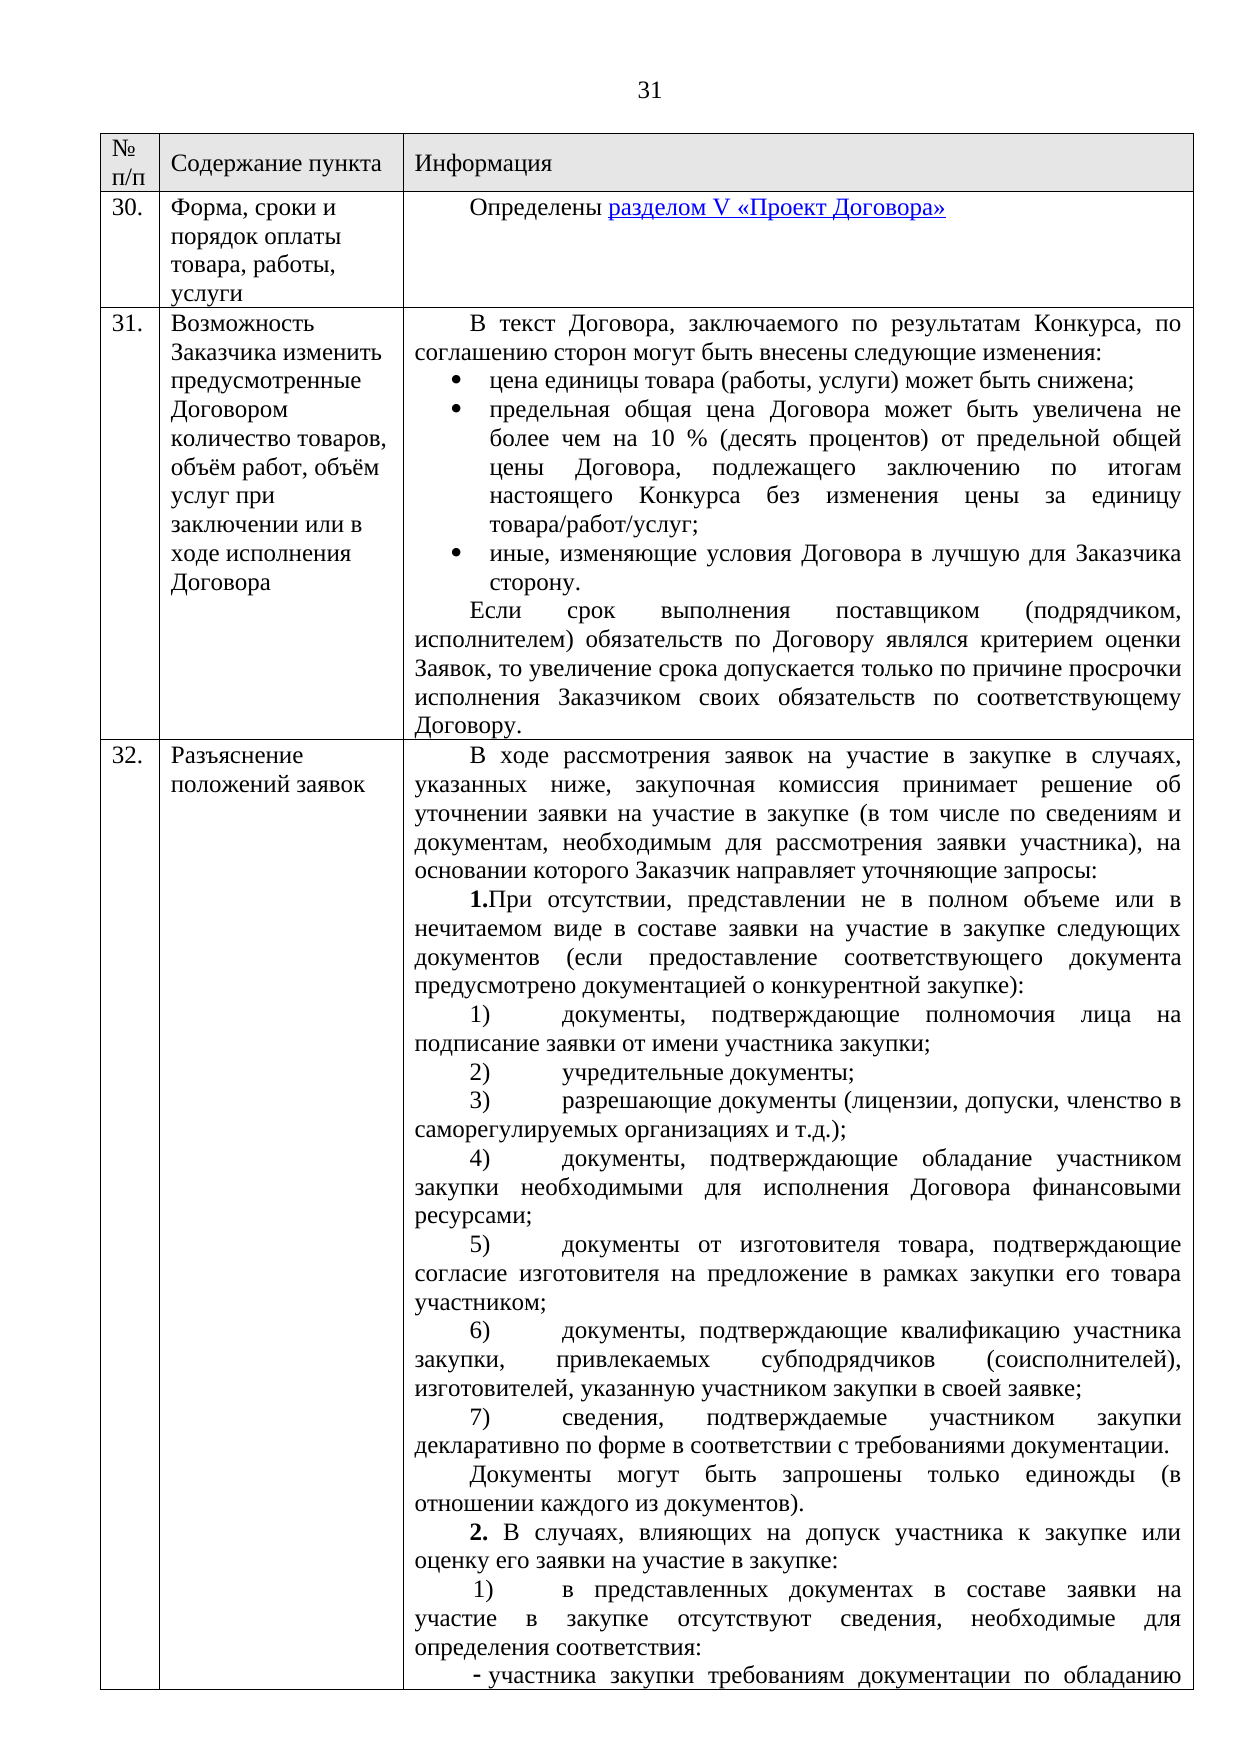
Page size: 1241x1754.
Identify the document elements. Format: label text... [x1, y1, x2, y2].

table_cell В текст Договора, заключаемого по результатам Конкурса, по соглашению сторон могут быть внесены следующие изменения: цена единицы товара (работы, услуги) может быть снижена; предельная общая цена Договора может быть увеличена не более чем на 10 % (десять процентов) от предельной общей цены Договора, подлежащего заключению по итогам настоящего Конкурса без изменения цены за единицу товара/работ/услуг; иные, изменяющие условия Договора в лучшую для Заказчика сторону. Если срок выполнения поставщиком (подрядчиком, исполнителем) обязательств по Договору являлся критерием оценки Заявок, то увеличение срока допускается только по причине просрочки исполнения Заказчиком своих обязательств по соответствующему Договору. [404, 308, 1193, 739]
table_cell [404, 740, 1193, 1689]
table_cell [101, 308, 159, 739]
table_cell Определены разделом V «Проект Договора» [404, 192, 1193, 307]
table_cell Возможность Заказчика изменить предусмотренные Договором количество товаров, объём работ, объём услуг при заключении или в ходе исполнения Договора [160, 308, 403, 739]
table_cell Разъяснение положений заявок [160, 740, 403, 1689]
table_cell Форма, сроки и порядок оплаты товара, работы, услуги [160, 192, 403, 307]
table_header № п/п [101, 134, 159, 191]
table_header Содержание пункта [160, 134, 403, 191]
table_cell [101, 740, 159, 1689]
table_header Информация [404, 134, 1193, 191]
table_cell [101, 192, 159, 307]
